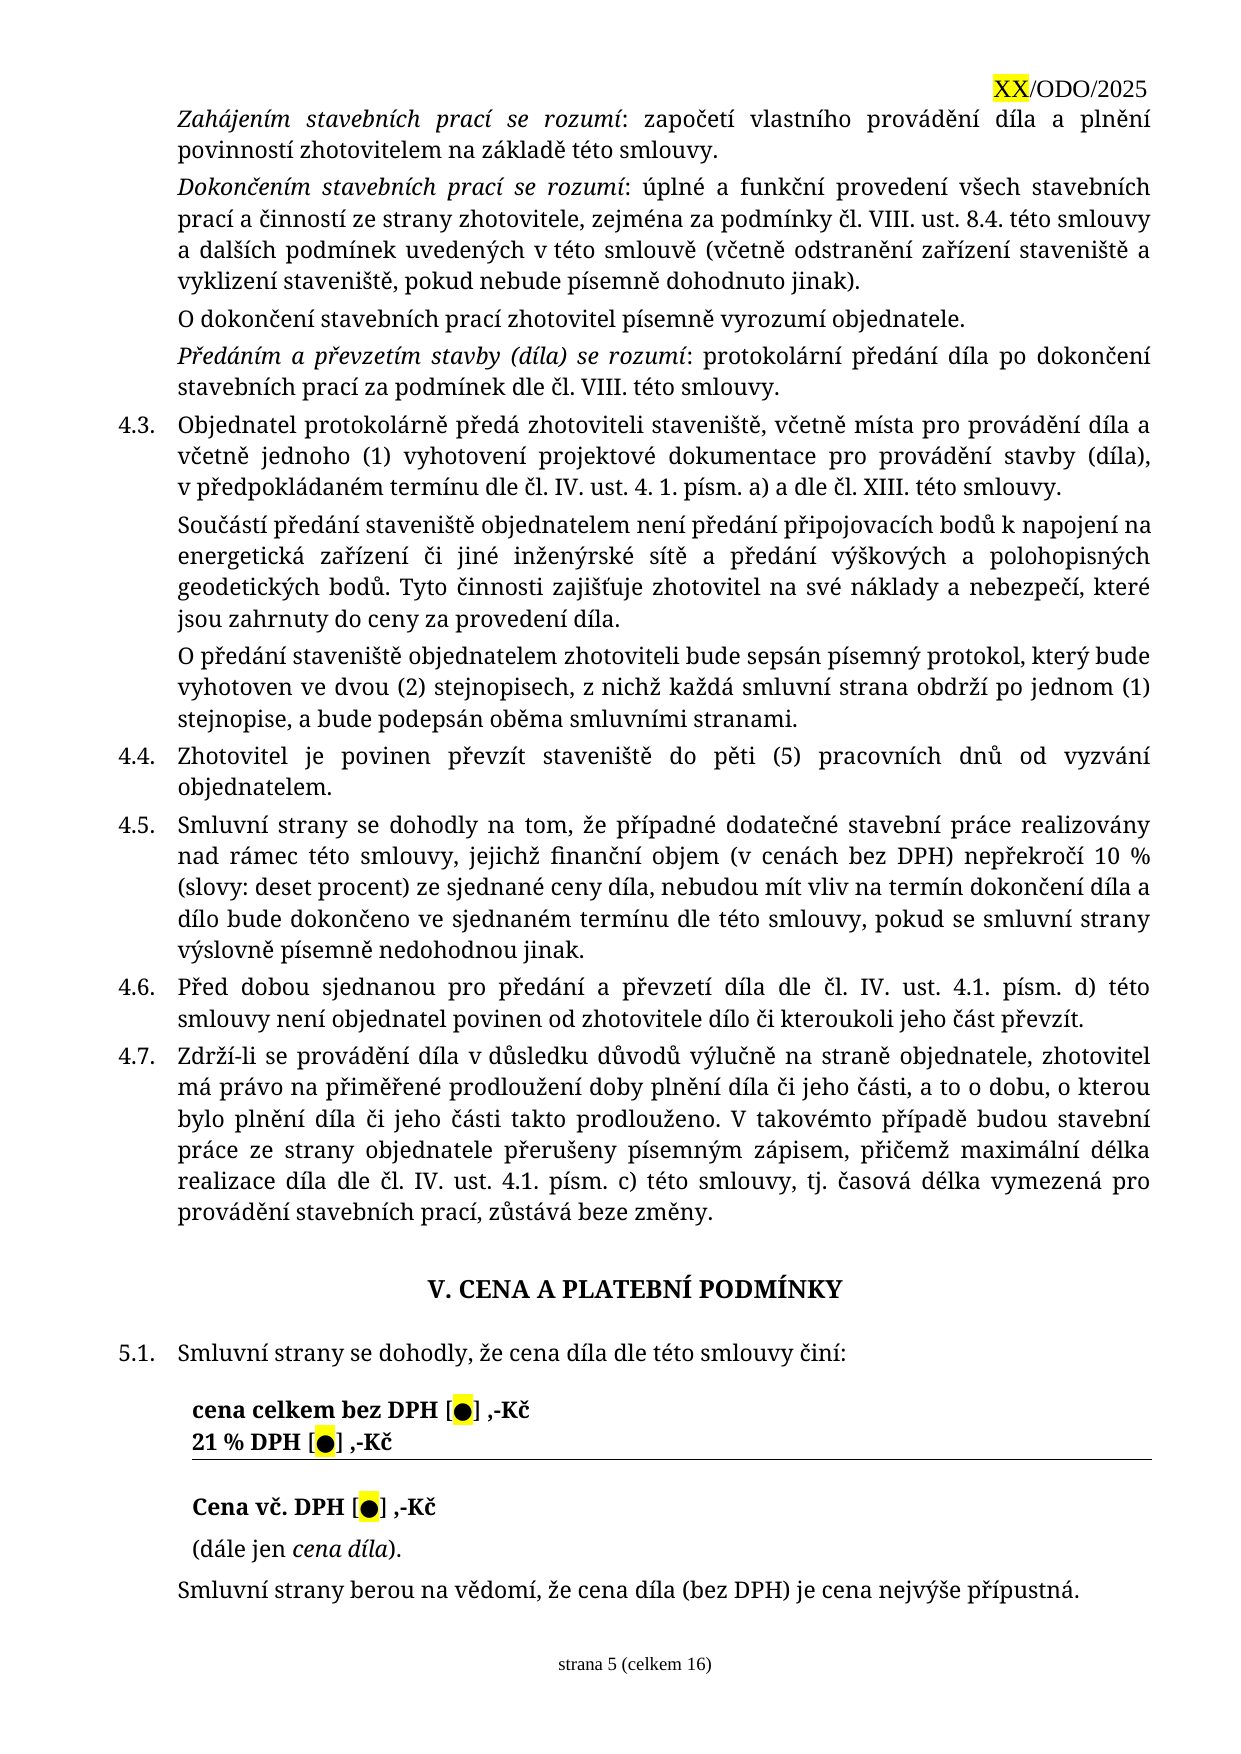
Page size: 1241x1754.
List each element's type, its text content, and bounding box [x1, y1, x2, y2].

text Součástí předání staveniště objednatelem není předání připojovacích bodů k napojení na energetická zařízení či jiné inženýrské sítě a předání výškových a polohopisných geodetických bodů. Tyto činnosti zajišťuje zhotovitel na své náklady a nebezpečí, které jsou zahrnuty do ceny za provedení díla. [177, 509, 1152, 634]
list cena celkem bez DPH [●] ,-Kč [473, 1394, 1152, 1425]
list 21 % DPH [●] ,-Kč [192, 1425, 1152, 1459]
list Smluvní strany se dohodly na tom, že případné dodatečné stavební práce realizovány nad rámec této smlouvy, jejichž finanční objem (v cenách bez DPH) nepřekročí 10 % (slovy: deset procent) ze sjednané ceny díla, nebudou mít vliv na termín dokončení díla a dílo bude dokončeno ve sjednaném termínu dle této smlouvy, pokud se smluvní strany výslovně písemně nedohodnou jinak. [118, 809, 1152, 965]
text O dokončení stavebních prací zhotovitel písemně vyrozumí objednatele. [177, 302, 1152, 334]
text Dokončením stavebních prací se rozumí: úplné a funkční provedení všech stavebních prací a činností ze strany zhotovitele, zejména za podmínky čl. VIII. ust. 8.4. této smlouvy a dalších podmínek uvedených v této smlouvě (včetně odstranění zařízení staveniště a vyklizení staveniště, pokud nebude písemně dohodnuto jinak). [177, 171, 1152, 296]
text Zahájením stavebních prací se rozumí: započetí vlastního provádění díla a plnění povinností zhotovitelem na základě této smlouvy. [177, 102, 1152, 165]
list Zdrží-li se provádění díla v důsledku důvodů výlučně na straně objednatele, zhotovitel má právo na přiměřené prodloužení doby plnění díla či jeho části, a to o dobu, o kterou bylo plnění díla či jeho části takto prodlouženo. V takovémto případě budou stavební práce ze strany objednatele přerušeny písemným zápisem, přičemž maximální délka realizace díla dle čl. IV. ust. 4.1. písm. c) této smlouvy, tj. časová délka vymezená pro provádění stavebních prací, zůstává beze změny. [118, 1040, 1152, 1227]
text (dále jen cena díla). [192, 1533, 1152, 1564]
text O předání staveniště objednatelem zhotoviteli bude sepsán písemný protokol, který bude vyhotoven ve dvou (2) stejnopisech, z nichž každá smluvní strana obdrží po jednom (1) stejnopise, a bude podepsán oběma smluvními stranami. [177, 640, 1152, 734]
list Před dobou sjednanou pro předání a převzetí díla dle čl. IV. ust. 4.1. písm. d) této smlouvy není objednatel povinen od zhotovitele dílo či kteroukoli jeho část převzít. [118, 971, 1152, 1034]
text Předáním a převzetím stavby (díla) se rozumí: protokolární předání díla po dokončení stavebních prací za podmínek dle čl. VIII. této smlouvy. [177, 340, 1152, 402]
list Smluvní strany se dohodly, že cena díla dle této smlouvy činí: [118, 1337, 1152, 1368]
list Cena vč. DPH [●] ,-Kč [192, 1491, 359, 1522]
list Zhotovitel je povinen převzít staveniště do pěti (5) pracovních dnů od vyzvání objednatelem. [118, 740, 1152, 802]
list Objednatel protokolárně předá zhotoviteli staveniště, včetně místa pro provádění díla a včetně jednoho (1) vyhotovení projektové dokumentace pro provádění stavby (díla), v předpokládaném termínu dle čl. IV. ust. 4. 1. písm. a) a dle čl. XIII. této smlouvy. [118, 409, 1152, 502]
list Cena vč. DPH [●] ,-Kč [379, 1491, 1152, 1522]
text Smluvní strany berou na vědomí, že cena díla (bez DPH) je cena nejvýše přípustná. [177, 1574, 1152, 1606]
list cena celkem bez DPH [●] ,-Kč [192, 1394, 453, 1425]
text V. CENA A PLATEBNÍ PODMÍNKY [118, 1271, 1152, 1305]
